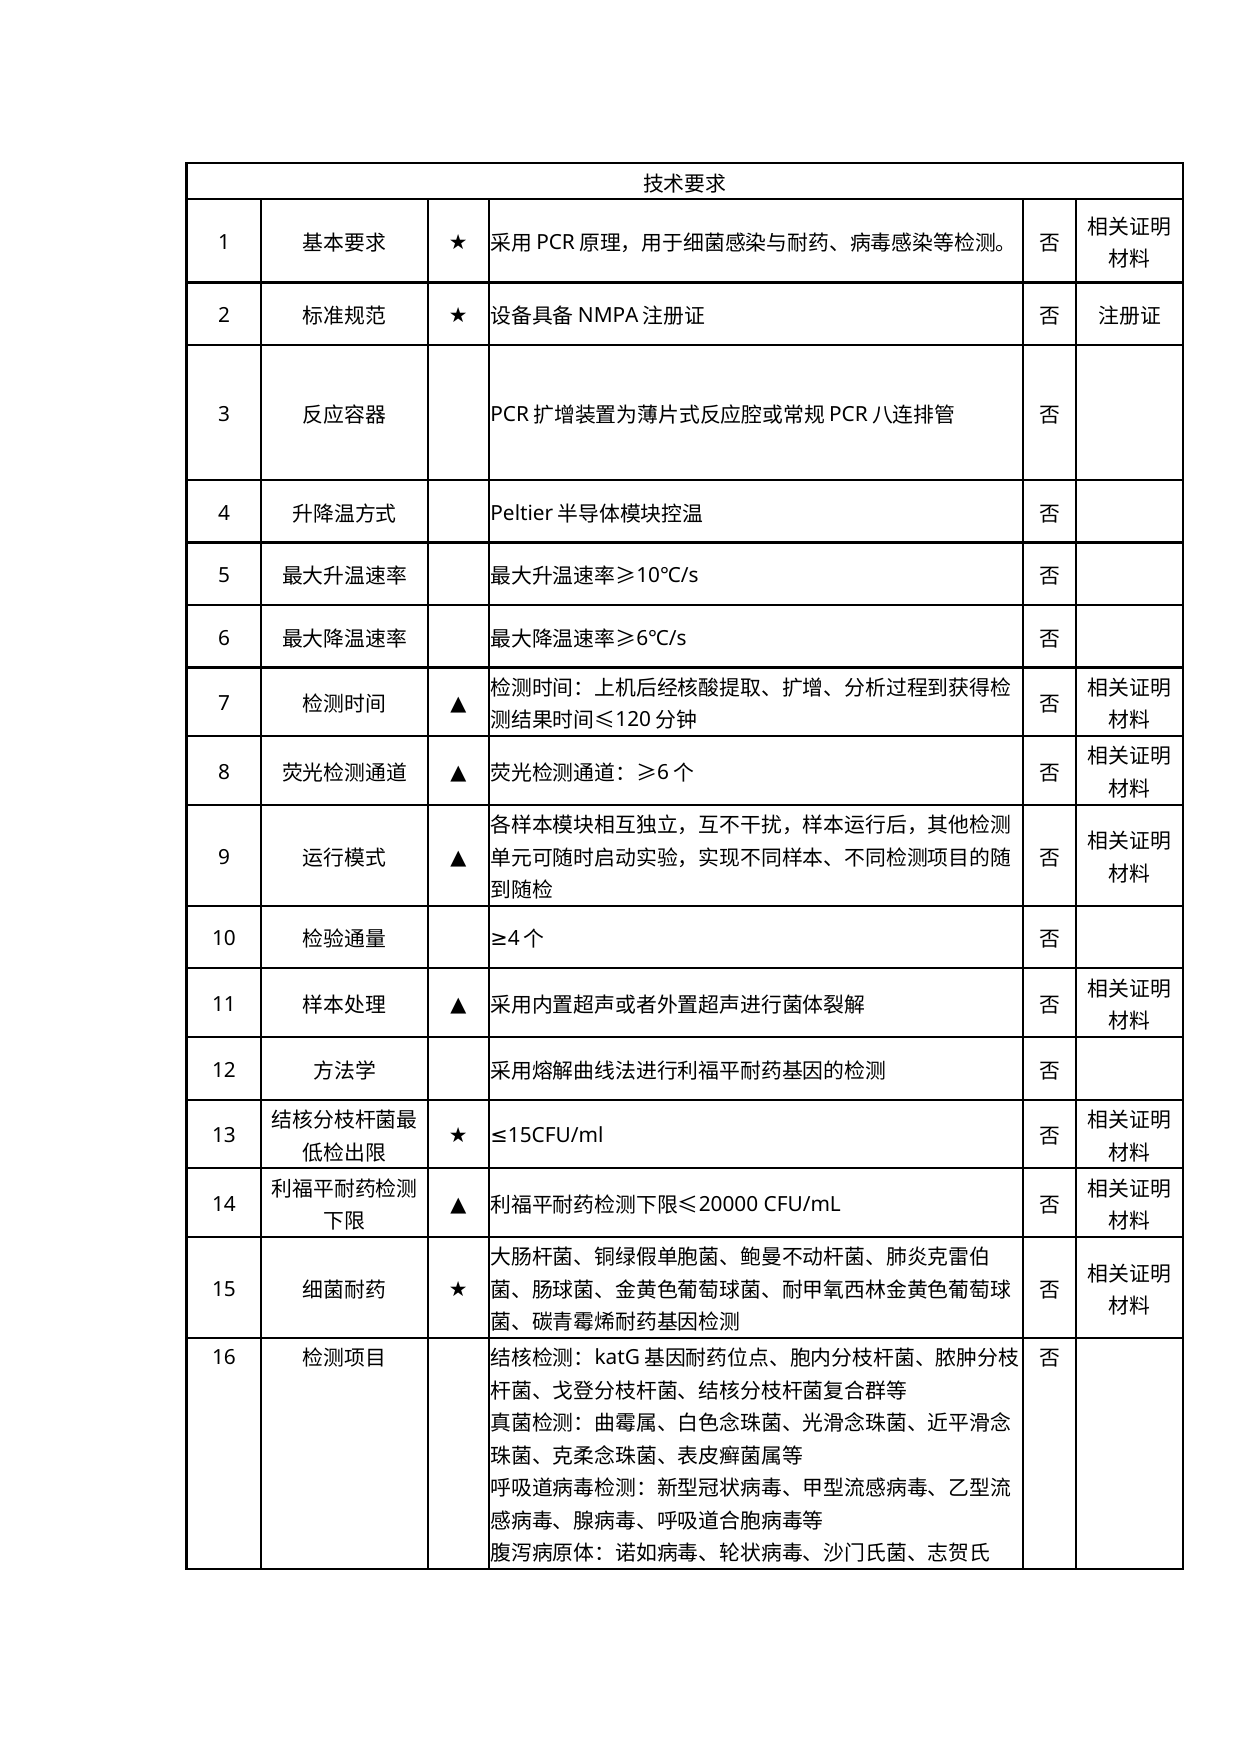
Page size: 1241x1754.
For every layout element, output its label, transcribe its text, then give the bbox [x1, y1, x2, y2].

table_cell 11 [188, 969, 260, 1036]
table_cell 13 [188, 1101, 260, 1167]
table_cell ★ [429, 284, 488, 344]
table_cell 3 [188, 346, 260, 479]
table_cell 否 [1024, 1169, 1075, 1236]
table_cell [429, 1339, 488, 1568]
table_cell [1077, 346, 1182, 479]
table_cell 样本处理 [262, 969, 427, 1036]
table_cell ▲ [429, 669, 488, 735]
table_cell 4 [188, 481, 260, 541]
table_cell 荧光检测通道 [262, 737, 427, 804]
table_cell [429, 481, 488, 541]
table_cell [1077, 1038, 1182, 1098]
table_cell 8 [188, 737, 260, 804]
table_cell ▲ [429, 737, 488, 804]
table_cell [429, 544, 488, 604]
table_cell 否 [1024, 1038, 1075, 1098]
table_cell 相关证明材料 [1077, 200, 1182, 281]
table_cell 反应容器 [262, 346, 427, 479]
table_cell 各样本模块相互独立，互不干扰，样本运行后，其他检测单元可随时启动实验，实现不同样本、不同检测项目的随到随检 [490, 806, 1022, 905]
table_cell Peltier半导体模块控温 [490, 481, 1022, 541]
table_cell 否 [1024, 544, 1075, 604]
table_cell 相关证明材料 [1077, 669, 1182, 735]
table_cell 荧光检测通道：≥6个 [490, 737, 1022, 804]
table_cell 结核分枝杆菌最低检出限 [262, 1101, 427, 1167]
table_cell 12 [188, 1038, 260, 1098]
table_cell 1 [188, 200, 260, 281]
table_cell ▲ [429, 806, 488, 905]
table_cell ★ [429, 200, 488, 281]
table_cell [1077, 544, 1182, 604]
table_cell 16 [188, 1339, 260, 1568]
table_cell [1077, 606, 1182, 666]
table_cell ≤15CFU/ml [490, 1101, 1022, 1167]
table_cell ★ [429, 1238, 488, 1337]
table_cell 相关证明材料 [1077, 1101, 1182, 1167]
table_cell [1077, 1339, 1182, 1568]
table_cell 检测时间：上机后经核酸提取、扩增、分析过程到获得检测结果时间≤120分钟 [490, 669, 1022, 735]
table_cell 相关证明材料 [1077, 737, 1182, 804]
table_cell 采用PCR原理，用于细菌感染与耐药、病毒感染等检测。 [490, 200, 1022, 281]
table_cell 2 [188, 284, 260, 344]
table_cell [429, 907, 488, 967]
table_cell ▲ [429, 1169, 488, 1236]
table_cell 6 [188, 606, 260, 666]
table_cell 否 [1024, 1238, 1075, 1337]
table_cell 否 [1024, 1101, 1075, 1167]
table_cell [429, 1038, 488, 1098]
table_cell 运行模式 [262, 806, 427, 905]
table_cell PCR扩增装置为薄片式反应腔或常规PCR八连排管 [490, 346, 1022, 479]
table_cell 否 [1024, 1339, 1075, 1568]
table_cell 否 [1024, 969, 1075, 1036]
table_cell 否 [1024, 806, 1075, 905]
table_cell 方法学 [262, 1038, 427, 1098]
table_cell 升降温方式 [262, 481, 427, 541]
table_cell 最大降温速率≥6℃/s [490, 606, 1022, 666]
table_cell 相关证明材料 [1077, 1169, 1182, 1236]
table_cell 检测项目 [262, 1339, 427, 1568]
table_cell 最大升温速率≥10℃/s [490, 544, 1022, 604]
table_cell 利福平耐药检测下限≤20000 CFU/mL [490, 1169, 1022, 1236]
table_cell 14 [188, 1169, 260, 1236]
table_cell 相关证明材料 [1077, 806, 1182, 905]
table_cell 否 [1024, 200, 1075, 281]
table_header 技术要求 [188, 164, 1182, 198]
table_cell 最大升温速率 [262, 544, 427, 604]
table_cell 7 [188, 669, 260, 735]
table_cell 5 [188, 544, 260, 604]
table_cell ▲ [429, 969, 488, 1036]
table_cell 检验通量 [262, 907, 427, 967]
table_cell 相关证明材料 [1077, 1238, 1182, 1337]
table_cell 否 [1024, 606, 1075, 666]
table_cell 检测时间 [262, 669, 427, 735]
table_cell 否 [1024, 284, 1075, 344]
table_cell 注册证 [1077, 284, 1182, 344]
table_cell 采用熔解曲线法进行利福平耐药基因的检测 [490, 1038, 1022, 1098]
table_cell 基本要求 [262, 200, 427, 281]
table_cell [1077, 481, 1182, 541]
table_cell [490, 1339, 1022, 1568]
table_cell ≥4个 [490, 907, 1022, 967]
table_cell 10 [188, 907, 260, 967]
table_cell 细菌耐药 [262, 1238, 427, 1337]
table_cell 采用内置超声或者外置超声进行菌体裂解 [490, 969, 1022, 1036]
table_cell 利福平耐药检测下限 [262, 1169, 427, 1236]
table_cell 设备具备NMPA注册证 [490, 284, 1022, 344]
table_cell [1077, 907, 1182, 967]
table_cell 最大降温速率 [262, 606, 427, 666]
table_cell 否 [1024, 481, 1075, 541]
table_cell ★ [429, 1101, 488, 1167]
table_cell [429, 346, 488, 479]
table_cell 否 [1024, 346, 1075, 479]
table_cell 9 [188, 806, 260, 905]
table_cell 否 [1024, 907, 1075, 967]
table_cell 否 [1024, 737, 1075, 804]
table_cell 否 [1024, 669, 1075, 735]
table_cell 相关证明材料 [1077, 969, 1182, 1036]
table_cell 大肠杆菌、铜绿假单胞菌、鲍曼不动杆菌、肺炎克雷伯菌、肠球菌、金黄色葡萄球菌、耐甲氧西林金黄色葡萄球菌、碳青霉烯耐药基因检测 [490, 1238, 1022, 1337]
table_cell 标准规范 [262, 284, 427, 344]
table_cell [429, 606, 488, 666]
table_cell 15 [188, 1238, 260, 1337]
